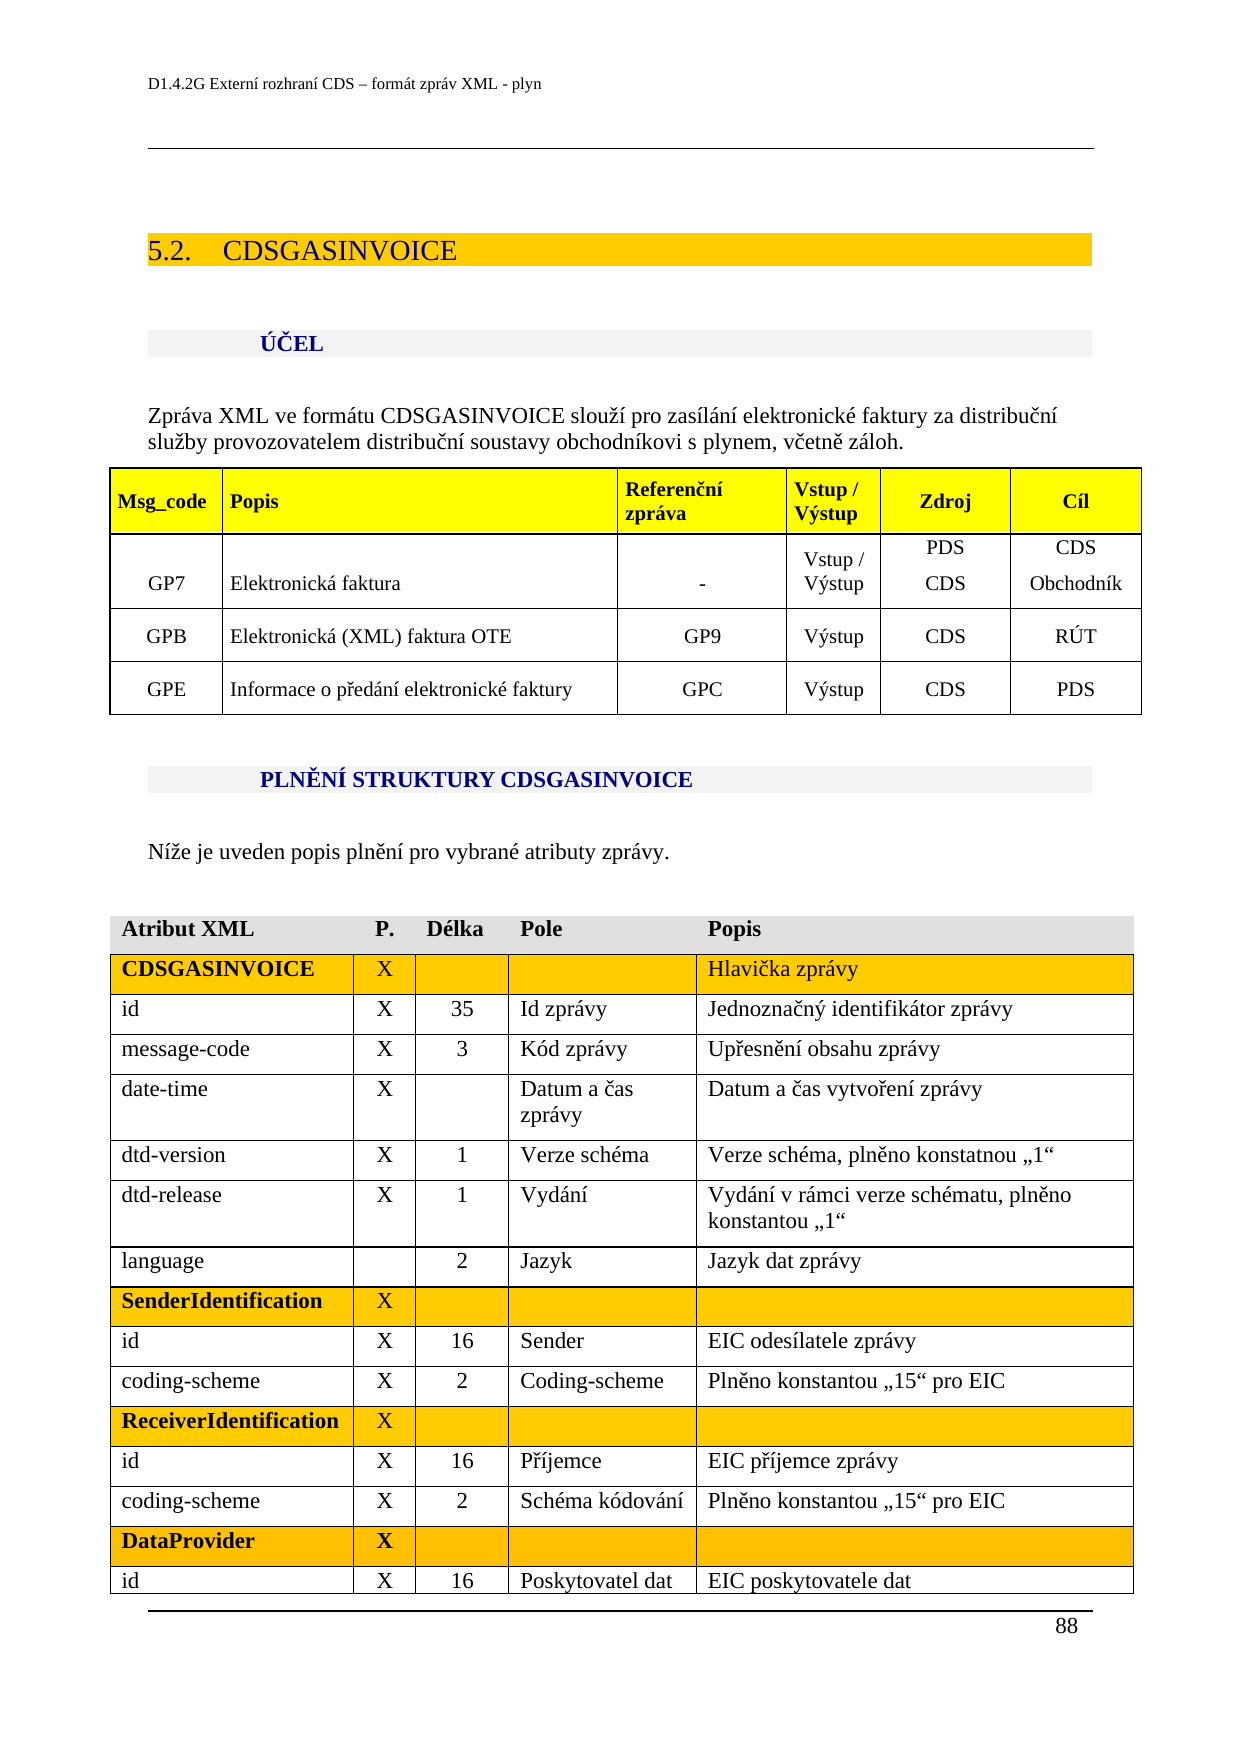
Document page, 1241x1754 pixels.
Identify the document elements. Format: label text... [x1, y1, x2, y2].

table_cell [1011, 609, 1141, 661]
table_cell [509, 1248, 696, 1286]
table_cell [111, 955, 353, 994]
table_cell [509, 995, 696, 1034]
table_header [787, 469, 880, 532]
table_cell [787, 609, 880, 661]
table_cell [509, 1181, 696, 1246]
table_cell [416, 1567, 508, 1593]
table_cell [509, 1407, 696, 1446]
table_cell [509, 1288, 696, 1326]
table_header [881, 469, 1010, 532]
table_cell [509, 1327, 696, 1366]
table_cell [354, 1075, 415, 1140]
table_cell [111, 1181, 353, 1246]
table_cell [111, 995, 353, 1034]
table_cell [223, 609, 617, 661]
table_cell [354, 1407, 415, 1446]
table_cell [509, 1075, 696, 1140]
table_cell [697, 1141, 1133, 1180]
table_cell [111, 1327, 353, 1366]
subtitle CDSGASINVOICE [148, 233, 1092, 266]
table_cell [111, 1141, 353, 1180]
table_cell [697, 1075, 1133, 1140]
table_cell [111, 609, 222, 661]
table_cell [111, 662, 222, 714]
subtitle plnění struktury cdsgasinvoice [148, 766, 1092, 793]
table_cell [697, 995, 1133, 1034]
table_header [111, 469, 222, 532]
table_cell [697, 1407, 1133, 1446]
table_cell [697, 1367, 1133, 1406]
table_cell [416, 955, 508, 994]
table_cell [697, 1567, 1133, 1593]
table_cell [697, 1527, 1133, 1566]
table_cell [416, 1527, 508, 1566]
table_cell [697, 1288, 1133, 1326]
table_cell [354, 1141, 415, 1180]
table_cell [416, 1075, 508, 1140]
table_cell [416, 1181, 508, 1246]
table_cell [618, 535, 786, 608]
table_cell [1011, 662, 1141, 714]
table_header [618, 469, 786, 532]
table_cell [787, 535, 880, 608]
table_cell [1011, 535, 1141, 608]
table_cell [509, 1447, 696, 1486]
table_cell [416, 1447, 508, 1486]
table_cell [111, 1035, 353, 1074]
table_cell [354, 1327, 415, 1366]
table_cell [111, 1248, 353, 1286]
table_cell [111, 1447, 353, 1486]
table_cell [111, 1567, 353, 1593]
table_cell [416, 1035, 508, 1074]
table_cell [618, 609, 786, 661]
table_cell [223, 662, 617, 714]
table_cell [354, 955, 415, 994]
text Níže je uveden popis plnění pro vybrané atributy zprávy. [148, 838, 1092, 864]
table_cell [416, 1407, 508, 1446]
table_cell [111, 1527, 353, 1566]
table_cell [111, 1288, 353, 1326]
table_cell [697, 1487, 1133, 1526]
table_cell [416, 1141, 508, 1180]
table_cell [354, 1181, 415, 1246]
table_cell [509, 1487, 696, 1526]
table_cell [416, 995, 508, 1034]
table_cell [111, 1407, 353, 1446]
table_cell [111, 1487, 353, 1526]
subtitle Účel [148, 330, 1092, 357]
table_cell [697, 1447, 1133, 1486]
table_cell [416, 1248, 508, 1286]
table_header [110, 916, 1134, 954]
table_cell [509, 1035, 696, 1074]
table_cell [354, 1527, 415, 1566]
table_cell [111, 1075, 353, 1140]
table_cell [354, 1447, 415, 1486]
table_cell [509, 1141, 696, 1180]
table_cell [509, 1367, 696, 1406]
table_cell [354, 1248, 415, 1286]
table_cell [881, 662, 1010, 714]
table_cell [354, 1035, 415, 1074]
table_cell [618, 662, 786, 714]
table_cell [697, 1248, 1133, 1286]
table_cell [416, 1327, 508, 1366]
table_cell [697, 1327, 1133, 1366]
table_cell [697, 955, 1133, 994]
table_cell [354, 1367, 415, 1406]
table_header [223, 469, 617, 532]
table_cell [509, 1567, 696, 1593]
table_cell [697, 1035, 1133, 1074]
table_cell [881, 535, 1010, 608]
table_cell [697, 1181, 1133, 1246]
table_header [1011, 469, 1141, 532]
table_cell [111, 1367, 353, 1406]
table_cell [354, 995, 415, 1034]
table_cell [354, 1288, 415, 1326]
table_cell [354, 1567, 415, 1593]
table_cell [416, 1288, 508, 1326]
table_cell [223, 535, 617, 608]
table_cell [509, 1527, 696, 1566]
text Zpráva XML ve formátu CDSGASINVOICE slouží pro zasílání elektronické faktury za distribuční služby provozovatelem distribuční soustavy obchodníkovi s plynem, včetně záloh. [148, 402, 1092, 454]
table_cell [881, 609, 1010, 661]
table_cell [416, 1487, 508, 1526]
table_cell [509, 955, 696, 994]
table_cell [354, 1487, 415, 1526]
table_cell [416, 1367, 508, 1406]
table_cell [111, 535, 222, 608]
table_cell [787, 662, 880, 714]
